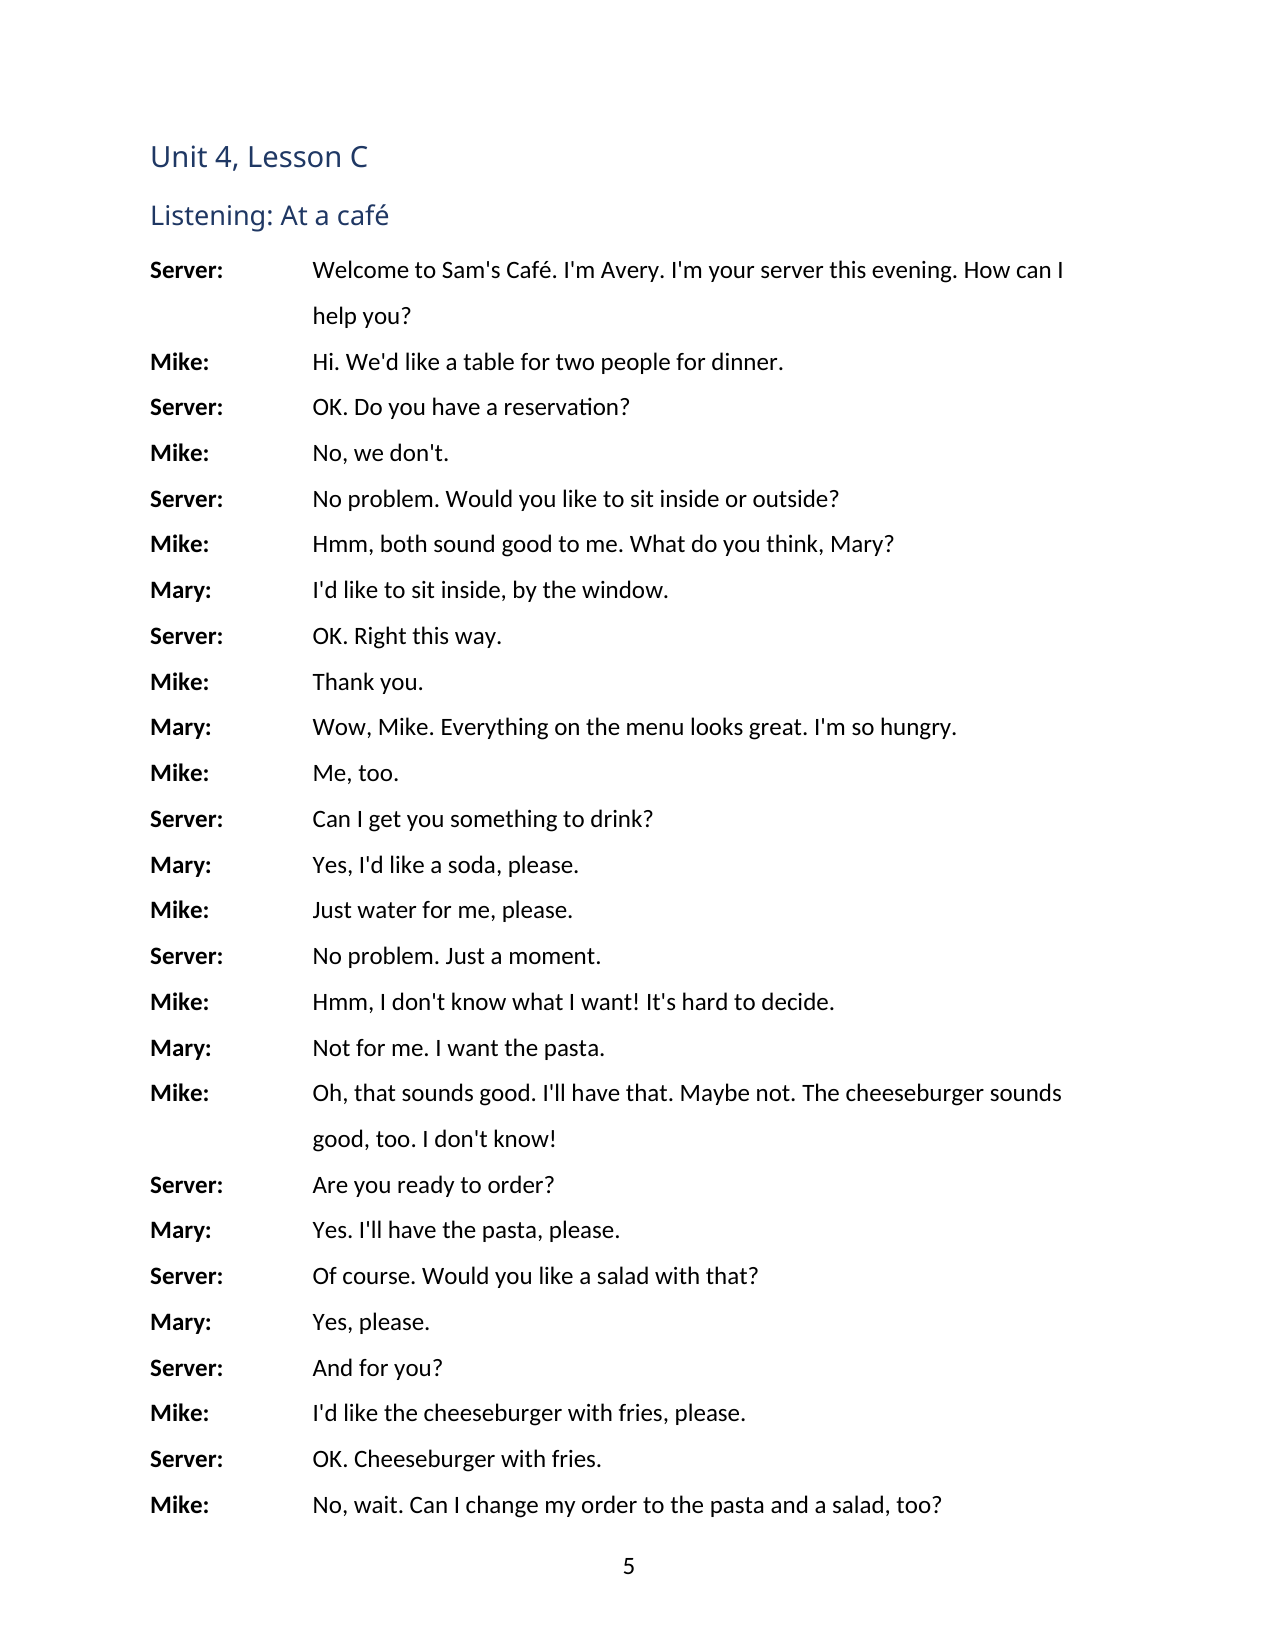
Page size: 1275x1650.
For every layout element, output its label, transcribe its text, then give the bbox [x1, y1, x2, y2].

text Mike: Just water for me, please. [150, 894, 1107, 925]
text Mike: Hmm, both sound good to me. What do you think, Mary? [150, 529, 1107, 559]
text Mary: Wow, Mike. Everything on the menu looks great. I'm so hungry. [150, 712, 1107, 742]
text Mary: I'd like to sit inside, by the window. [150, 574, 1107, 605]
text Mary: Yes, please. [150, 1306, 1107, 1337]
text Mike: No, we don't. [150, 437, 1107, 468]
text Server: OK. Do you have a reservation? [150, 391, 1107, 422]
text Mike: Me, too. [150, 757, 1107, 788]
text Server: OK. Cheeseburger with fries. [150, 1443, 1107, 1474]
text Server: Can I get you something to drink? [150, 803, 1107, 833]
subtitle Listening: At a café [150, 197, 1107, 233]
text Mike: Hmm, I don't know what I want! It's hard to decide. [150, 986, 1107, 1016]
text Server: No problem. Just a moment. [150, 940, 1107, 971]
text Mary: Not for me. I want the pasta. [150, 1032, 1107, 1062]
text Server: No problem. Would you like to sit inside or outside? [150, 483, 1107, 513]
text Mike: Thank you. [150, 666, 1107, 696]
text Mike: No, wait. Can I change my order to the pasta and a salad, too? [150, 1489, 1107, 1519]
subtitle Unit 4, Lesson C [150, 136, 1107, 176]
text Mike: Oh, that sounds good. I'll have that. Maybe not. The cheeseburger sounds good, too. I don't know! [150, 1077, 1107, 1154]
text Mary: Yes. I'll have the pasta, please. [150, 1214, 1107, 1245]
text Server: Welcome to Sam's Café. I'm Avery. I'm your server this evening. How can I help you? [150, 254, 1107, 331]
text Server: Of course. Would you like a salad with that? [150, 1260, 1107, 1291]
text Mike: I'd like the cheeseburger with fries, please. [150, 1397, 1107, 1428]
text Mary: Yes, I'd like a soda, please. [150, 849, 1107, 879]
text Server: OK. Right this way. [150, 620, 1107, 651]
text Mike: Hi. We'd like a table for two people for dinner. [150, 346, 1107, 376]
text Server: And for you? [150, 1352, 1107, 1382]
text Server: Are you ready to order? [150, 1169, 1107, 1199]
